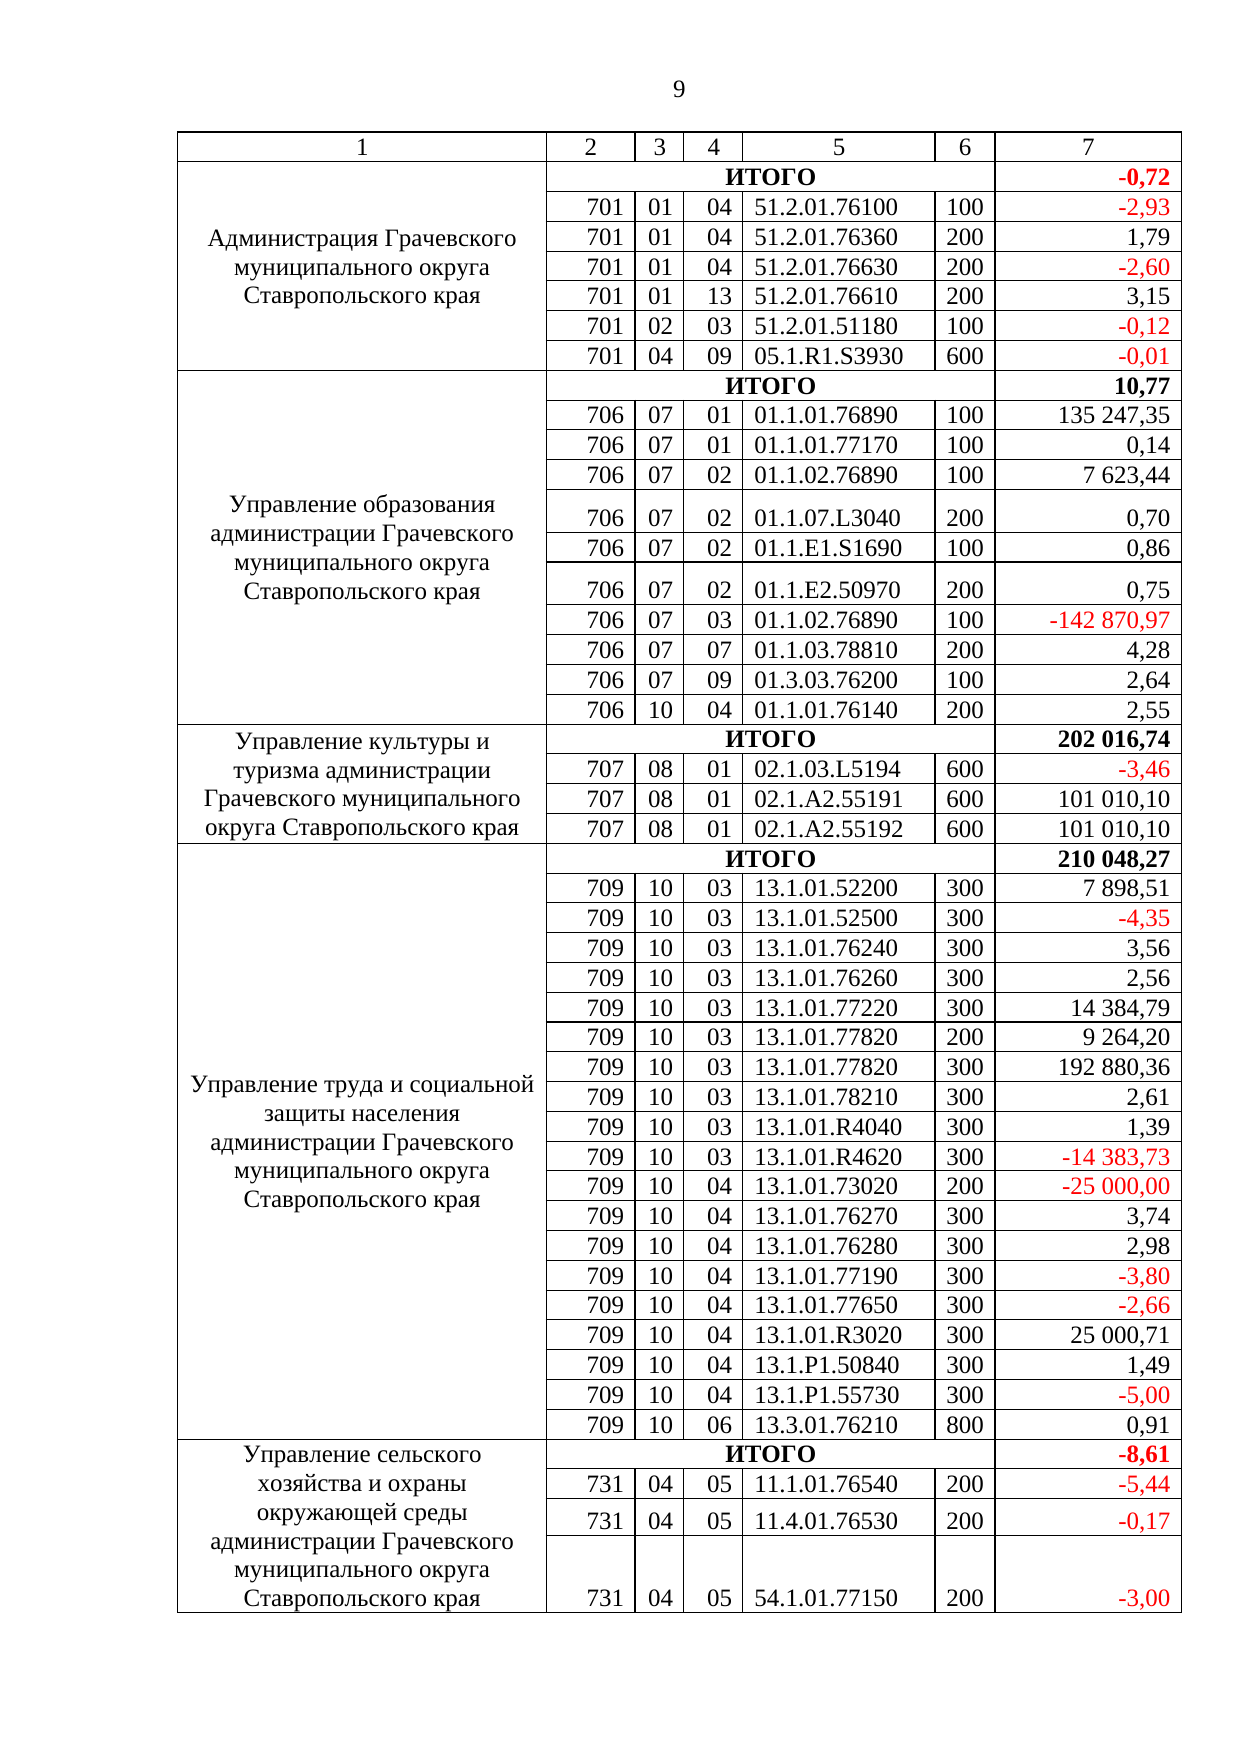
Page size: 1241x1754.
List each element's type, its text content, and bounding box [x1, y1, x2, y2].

table_cell 2,64 [996, 665, 1181, 694]
table_cell 01 [636, 252, 683, 280]
table_cell 2,98 [996, 1231, 1181, 1260]
table_cell 13.1.01.76280 [743, 1231, 934, 1260]
table_cell 51.2.01.76630 [743, 252, 934, 280]
table_cell 04 [684, 1171, 742, 1200]
table_cell 10 [636, 1171, 683, 1200]
table_cell 01 [684, 401, 742, 429]
table_cell 08 [636, 784, 683, 813]
table_cell 10 [636, 1082, 683, 1111]
table_cell 6 [936, 133, 994, 161]
table_cell -0,12 [996, 311, 1181, 340]
table_cell 05 [684, 1469, 742, 1498]
table_cell 07 [636, 563, 683, 604]
table_cell 3,15 [996, 281, 1181, 310]
table_cell 200 [936, 1171, 994, 1200]
table_cell 706 [547, 533, 634, 561]
table_cell 100 [936, 401, 994, 429]
table_cell 13.1.01.78210 [743, 1082, 934, 1111]
table_cell -3,80 [996, 1261, 1181, 1289]
table_cell 2,56 [996, 963, 1181, 992]
table_cell 02 [684, 490, 742, 532]
table_cell -2,93 [996, 192, 1181, 221]
table_cell 300 [936, 933, 994, 962]
table_cell 731 [547, 1536, 634, 1612]
table_cell 210 048,27 [996, 844, 1181, 872]
table_cell 200 [936, 281, 994, 310]
table_cell 03 [684, 1052, 742, 1081]
table_cell 731 [547, 1499, 634, 1535]
table_cell 08 [636, 754, 683, 783]
table_cell 300 [936, 1082, 994, 1111]
table_cell 03 [684, 1142, 742, 1170]
table_cell 709 [547, 1291, 634, 1319]
table_cell 300 [936, 963, 994, 992]
table_cell 04 [684, 1261, 742, 1289]
table_cell 01.1.02.76890 [743, 460, 934, 489]
table_cell 1,49 [996, 1350, 1181, 1379]
table_cell 01 [684, 754, 742, 783]
table_cell 300 [936, 1112, 994, 1141]
table_cell 7 898,51 [996, 874, 1181, 902]
table_cell 10 [636, 695, 683, 723]
table_cell 300 [936, 993, 994, 1021]
table_cell 1 [178, 133, 546, 161]
table_cell 08 [636, 814, 683, 843]
table_cell 01.1.01.76890 [743, 401, 934, 429]
table_cell -8,61 [996, 1440, 1181, 1468]
table_cell 709 [547, 1082, 634, 1111]
table_cell 2,61 [996, 1082, 1181, 1111]
table_cell 135 247,35 [996, 401, 1181, 429]
table_cell 1,39 [996, 1112, 1181, 1141]
table_cell 706 [547, 635, 634, 664]
table_cell 04 [636, 1469, 683, 1498]
table_cell Управление труда и социальной защиты населения администрации Грачевского муниципального округа Ставропольского края [178, 844, 546, 1438]
table_cell 03 [684, 605, 742, 634]
table_cell 13.1.01.76240 [743, 933, 934, 962]
table_cell 706 [547, 490, 634, 532]
table_cell 07 [636, 635, 683, 664]
table_cell 709 [547, 1231, 634, 1260]
table_cell 701 [547, 281, 634, 310]
table_cell 02.1.03.L5194 [743, 754, 934, 783]
table_cell 3 [636, 133, 683, 161]
table_cell 0,75 [996, 563, 1181, 604]
table_cell -4,35 [996, 903, 1181, 932]
table_cell 709 [547, 1350, 634, 1379]
table_cell 25 000,71 [996, 1320, 1181, 1349]
table_cell 04 [684, 252, 742, 280]
table_cell Управление культуры и туризма администрации Грачевского муниципального округа Ставропольского края [178, 725, 546, 843]
table_cell 01.1.01.76140 [743, 695, 934, 723]
table_cell 01 [636, 192, 683, 221]
table_cell 04 [636, 1536, 683, 1612]
table_cell 02 [636, 311, 683, 340]
table_cell 13 [684, 281, 742, 310]
table_cell ИТОГО [547, 371, 994, 399]
table_cell 709 [547, 1023, 634, 1051]
table_cell -14 383,73 [996, 1142, 1181, 1170]
table_cell 10 [636, 963, 683, 992]
table_cell 10 [636, 933, 683, 962]
table_cell 01 [636, 281, 683, 310]
table_cell 10 [636, 1052, 683, 1081]
table_cell 709 [547, 1201, 634, 1230]
table_cell 701 [547, 252, 634, 280]
table_cell 07 [636, 665, 683, 694]
table_cell 07 [636, 533, 683, 561]
table_cell 51.2.01.76100 [743, 192, 934, 221]
table_cell 01.1.E1.S1690 [743, 533, 934, 561]
table_cell 5 [743, 133, 934, 161]
table_cell 01 [684, 784, 742, 813]
table_cell 600 [936, 814, 994, 843]
table_cell 04 [684, 695, 742, 723]
table_cell -5,44 [996, 1469, 1181, 1498]
table_cell 10 [636, 903, 683, 932]
table_cell 13.1.P1.55730 [743, 1380, 934, 1409]
table_cell 300 [936, 1291, 994, 1319]
table_cell Управление образования администрации Грачевского муниципального округа Ставропольского края [178, 371, 546, 723]
table_cell 709 [547, 1410, 634, 1438]
table_cell 707 [547, 814, 634, 843]
table_cell 100 [936, 192, 994, 221]
table_cell 0,91 [996, 1410, 1181, 1438]
table_cell 300 [936, 1320, 994, 1349]
table_cell 200 [936, 1469, 994, 1498]
table_cell 709 [547, 963, 634, 992]
table_cell 13.1.01.52500 [743, 903, 934, 932]
table_cell 709 [547, 993, 634, 1021]
table_cell 04 [684, 1231, 742, 1260]
table_cell 13.1.01.52200 [743, 874, 934, 902]
table_cell 04 [684, 192, 742, 221]
table_cell 02 [684, 563, 742, 604]
table_cell 731 [547, 1469, 634, 1498]
table_cell 200 [936, 252, 994, 280]
table_cell 03 [684, 1023, 742, 1051]
table_cell 04 [684, 1380, 742, 1409]
table_cell 706 [547, 695, 634, 723]
table_cell 07 [636, 490, 683, 532]
table_cell 100 [936, 533, 994, 561]
table_cell 600 [936, 784, 994, 813]
table_cell 07 [636, 460, 683, 489]
table_cell 10,77 [996, 371, 1181, 399]
table_cell 03 [684, 993, 742, 1021]
table_cell 3,56 [996, 933, 1181, 962]
table_cell 04 [684, 222, 742, 251]
table_cell 03 [684, 1112, 742, 1141]
table_cell 9 264,20 [996, 1023, 1181, 1051]
table_cell 706 [547, 665, 634, 694]
table_cell 200 [936, 1023, 994, 1051]
table_cell 13.1.01.R4620 [743, 1142, 934, 1170]
table_cell 709 [547, 1052, 634, 1081]
table_cell 10 [636, 1142, 683, 1170]
table_cell 02 [684, 460, 742, 489]
table_cell ИТОГО [547, 844, 994, 872]
table_cell 200 [936, 563, 994, 604]
table_cell 54.1.01.77150 [743, 1536, 934, 1612]
table_cell 07 [636, 605, 683, 634]
table_cell 1,79 [996, 222, 1181, 251]
table_cell 706 [547, 401, 634, 429]
table_cell -2,66 [996, 1291, 1181, 1319]
table_cell 03 [684, 874, 742, 902]
table_cell 51.2.01.76360 [743, 222, 934, 251]
table_cell -25 000,00 [996, 1171, 1181, 1200]
table_cell -2,60 [996, 252, 1181, 280]
table_cell 709 [547, 874, 634, 902]
table_cell 01 [636, 222, 683, 251]
table_cell 300 [936, 1380, 994, 1409]
table_cell 13.1.01.73020 [743, 1171, 934, 1200]
table_cell 300 [936, 874, 994, 902]
table_cell 05 [684, 1499, 742, 1535]
table_cell 07 [636, 430, 683, 459]
table_cell 0,70 [996, 490, 1181, 532]
table_cell 13.1.01.77650 [743, 1291, 934, 1319]
table_cell 100 [936, 430, 994, 459]
table_cell 13.1.01.77190 [743, 1261, 934, 1289]
table_cell 192 880,36 [996, 1052, 1181, 1081]
table_cell 01.1.01.77170 [743, 430, 934, 459]
table_cell 709 [547, 903, 634, 932]
table_cell 09 [684, 665, 742, 694]
table_cell 200 [936, 1499, 994, 1535]
table_cell 701 [547, 341, 634, 370]
table_cell 4,28 [996, 635, 1181, 664]
table_cell 10 [636, 1112, 683, 1141]
table_cell 10 [636, 993, 683, 1021]
table_cell 101 010,10 [996, 784, 1181, 813]
table_cell 10 [636, 1320, 683, 1349]
table_cell 04 [636, 341, 683, 370]
table_cell 01 [684, 430, 742, 459]
table_cell 300 [936, 1231, 994, 1260]
table_cell 10 [636, 1291, 683, 1319]
table_cell 709 [547, 1171, 634, 1200]
table_cell 04 [684, 1291, 742, 1319]
table_cell 300 [936, 1350, 994, 1379]
table_cell 701 [547, 311, 634, 340]
table_cell 706 [547, 460, 634, 489]
table_cell 709 [547, 1380, 634, 1409]
table_cell 709 [547, 1320, 634, 1349]
table_cell 01 [684, 814, 742, 843]
table_cell 800 [936, 1410, 994, 1438]
table_cell 2,55 [996, 695, 1181, 723]
table_cell 02 [684, 533, 742, 561]
table_cell 701 [547, 192, 634, 221]
table_cell 706 [547, 605, 634, 634]
table_cell 3,74 [996, 1201, 1181, 1230]
table_cell -5,00 [996, 1380, 1181, 1409]
table_cell 100 [936, 605, 994, 634]
table_cell 02.1.A2.55191 [743, 784, 934, 813]
table_cell 100 [936, 460, 994, 489]
table_cell 0,14 [996, 430, 1181, 459]
table_cell ИТОГО [547, 725, 994, 753]
table_cell Администрация Грачевского муниципального округа Ставропольского края [178, 162, 546, 370]
table_cell 13.1.P1.50840 [743, 1350, 934, 1379]
table_cell 11.4.01.76530 [743, 1499, 934, 1535]
table_cell 0,86 [996, 533, 1181, 561]
table_cell 13.1.01.77820 [743, 1052, 934, 1081]
table_cell ИТОГО [547, 1440, 994, 1468]
table_cell 10 [636, 1231, 683, 1260]
table_cell 04 [684, 1201, 742, 1230]
table_cell 200 [936, 222, 994, 251]
table_cell 101 010,10 [996, 814, 1181, 843]
table_cell 07 [636, 401, 683, 429]
table_cell 2 [547, 133, 634, 161]
table_cell 10 [636, 1380, 683, 1409]
table_cell 01.1.03.78810 [743, 635, 934, 664]
table_cell 05 [684, 1536, 742, 1612]
table_cell 709 [547, 1261, 634, 1289]
table_cell 300 [936, 903, 994, 932]
table_cell 707 [547, 754, 634, 783]
table_cell -0,17 [996, 1499, 1181, 1535]
table_cell 10 [636, 874, 683, 902]
table_cell Управление сельского хозяйства и охраны окружающей среды администрации Грачевского муниципального округа Ставропольского края [178, 1440, 546, 1612]
table_cell 03 [684, 933, 742, 962]
table_cell 03 [684, 963, 742, 992]
table_cell 11.1.01.76540 [743, 1469, 934, 1498]
table_cell -3,00 [996, 1536, 1181, 1612]
table_cell -3,46 [996, 754, 1181, 783]
table_cell 7 [996, 133, 1181, 161]
table_cell 14 384,79 [996, 993, 1181, 1021]
table_cell 01.3.03.76200 [743, 665, 934, 694]
table_cell 13.3.01.76210 [743, 1410, 934, 1438]
table_cell 05.1.R1.S3930 [743, 341, 934, 370]
table_cell 7 623,44 [996, 460, 1181, 489]
table_cell 100 [936, 311, 994, 340]
table_cell 03 [684, 311, 742, 340]
table_cell 10 [636, 1410, 683, 1438]
table_cell 706 [547, 563, 634, 604]
table_cell 10 [636, 1023, 683, 1051]
table_cell 13.1.01.77220 [743, 993, 934, 1021]
table_cell 04 [636, 1499, 683, 1535]
table_cell 04 [684, 1350, 742, 1379]
table_cell 02.1.A2.55192 [743, 814, 934, 843]
table_cell 200 [936, 490, 994, 532]
table_cell 202 016,74 [996, 725, 1181, 753]
table_cell 10 [636, 1201, 683, 1230]
table_cell 01.1.07.L3040 [743, 490, 934, 532]
table_cell 13.1.01.R3020 [743, 1320, 934, 1349]
table_cell 709 [547, 933, 634, 962]
table_cell 709 [547, 1142, 634, 1170]
table_cell -0,01 [996, 341, 1181, 370]
table_cell 600 [936, 754, 994, 783]
table_cell 51.2.01.51180 [743, 311, 934, 340]
table_cell 13.1.01.R4040 [743, 1112, 934, 1141]
table_cell 01.1.02.76890 [743, 605, 934, 634]
table_cell ИТОГО [547, 162, 994, 191]
table_cell 300 [936, 1052, 994, 1081]
table_cell 06 [684, 1410, 742, 1438]
table_cell 03 [684, 903, 742, 932]
table_cell 600 [936, 341, 994, 370]
table_cell 13.1.01.76270 [743, 1201, 934, 1230]
table_cell 04 [684, 1320, 742, 1349]
table_cell 09 [684, 341, 742, 370]
table_cell 10 [636, 1350, 683, 1379]
table_cell 10 [636, 1261, 683, 1289]
table_cell 300 [936, 1201, 994, 1230]
table_cell -142 870,97 [996, 605, 1181, 634]
table_cell 200 [936, 635, 994, 664]
table_cell 707 [547, 784, 634, 813]
table_cell 03 [684, 1082, 742, 1111]
table_cell 706 [547, 430, 634, 459]
table_cell -0,72 [996, 162, 1181, 191]
table_cell 300 [936, 1261, 994, 1289]
table_cell 701 [547, 222, 634, 251]
table_cell 200 [936, 1536, 994, 1612]
table_cell 07 [684, 635, 742, 664]
table_cell 709 [547, 1112, 634, 1141]
table_cell 13.1.01.77820 [743, 1023, 934, 1051]
table_cell 51.2.01.76610 [743, 281, 934, 310]
table_cell 300 [936, 1142, 994, 1170]
table_cell 200 [936, 695, 994, 723]
table_cell 01.1.E2.50970 [743, 563, 934, 604]
table_cell 100 [936, 665, 994, 694]
table_cell 13.1.01.76260 [743, 963, 934, 992]
table_cell 4 [684, 133, 742, 161]
